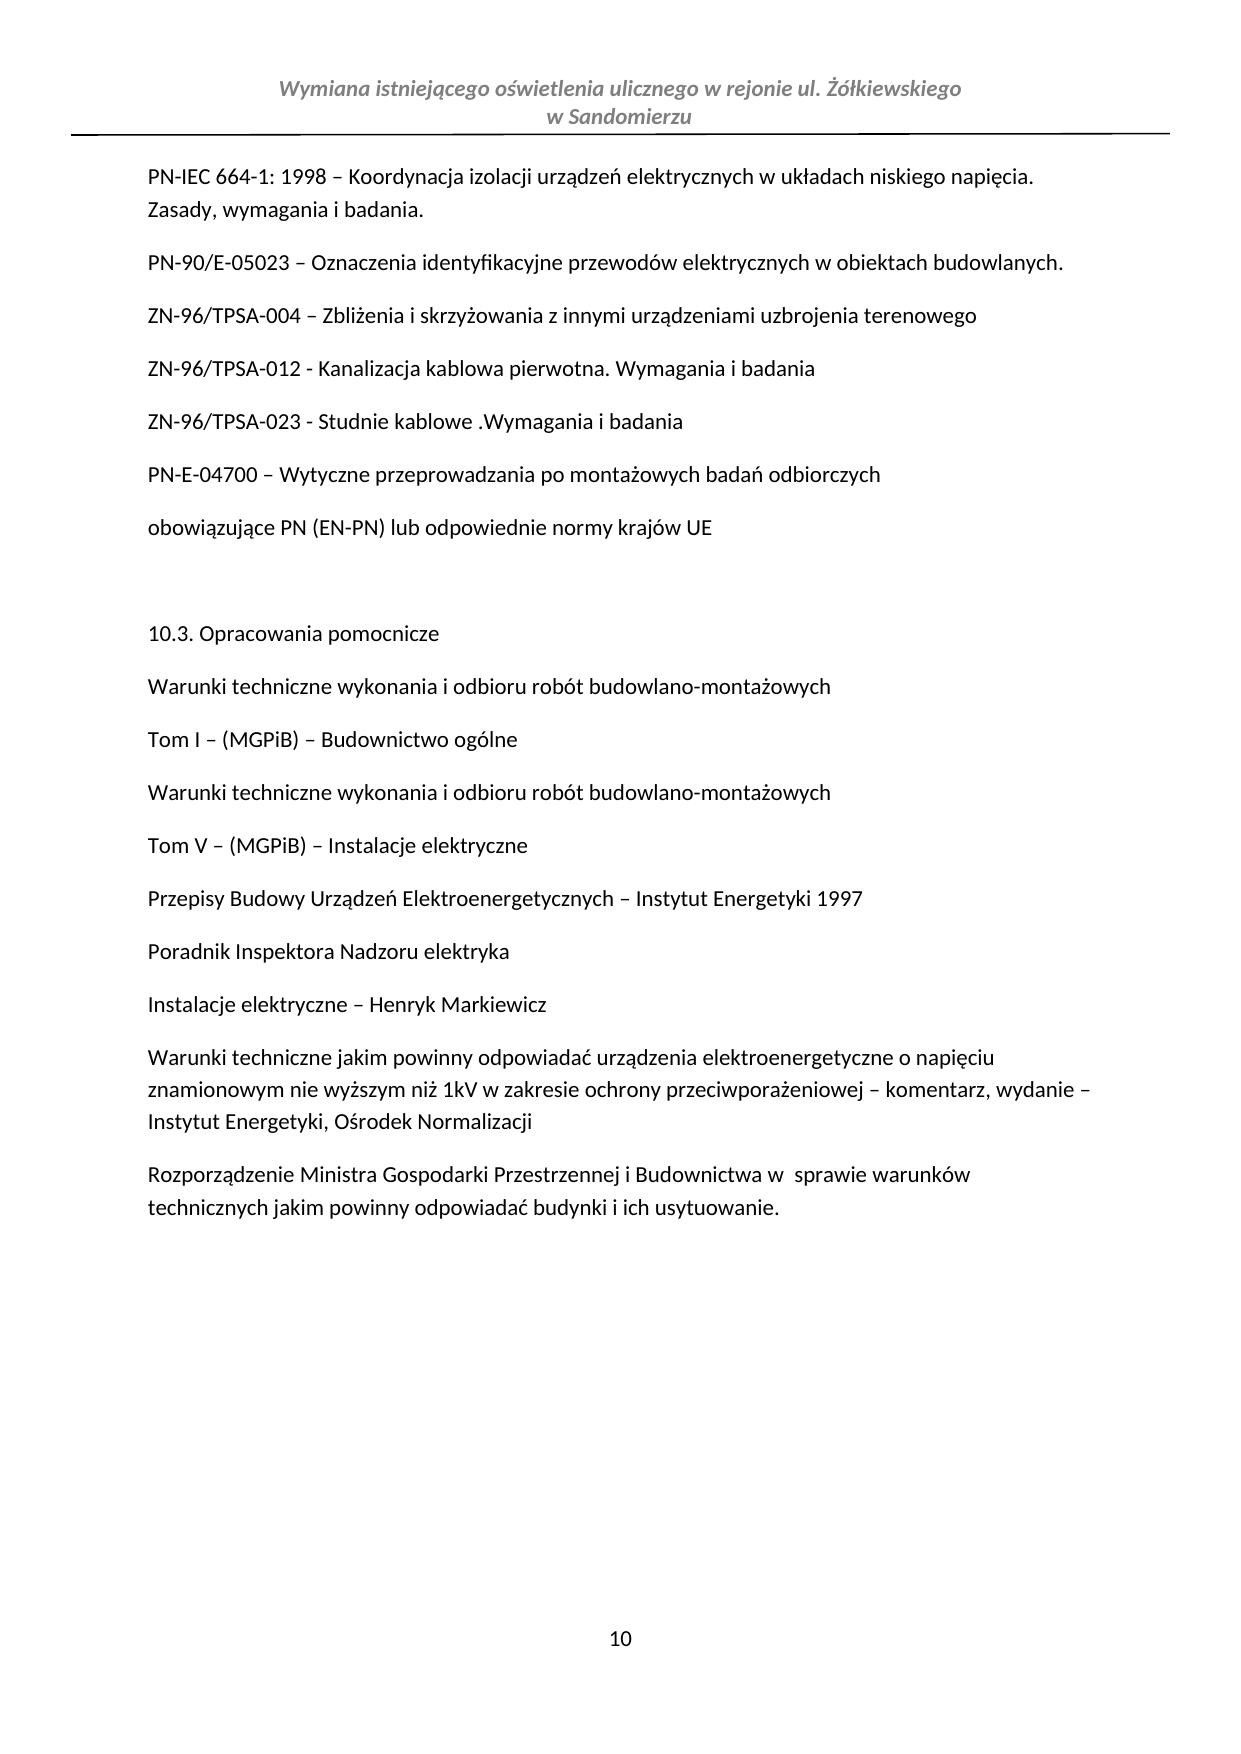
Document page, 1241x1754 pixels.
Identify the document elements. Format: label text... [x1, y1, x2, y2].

text Instalacje elektryczne – Henryk Markiewicz [148, 990, 1092, 1018]
text Tom V – (MGPiB) – Instalacje elektryczne [148, 831, 1092, 859]
text PN-E-04700 – Wytyczne przeprowadzania po montażowych badań odbiorczych [148, 460, 1092, 488]
text Tom I – (MGPiB) – Budownictwo ogólne [148, 725, 1092, 753]
text ZN-96/TPSA-012 - Kanalizacja kablowa pierwotna. Wymagania i badania [148, 354, 1092, 382]
text PN-90/E-05023 – Oznaczenia identyfikacyjne przewodów elektrycznych w obiektach budowlanych. [148, 248, 1092, 276]
text ZN-96/TPSA-023 - Studnie kablowe .Wymagania i badania [148, 407, 1092, 435]
text Warunki techniczne wykonania i odbioru robót budowlano-montażowych [148, 672, 1092, 700]
text Przepisy Budowy Urządzeń Elektroenergetycznych – Instytut Energetyki 1997 [148, 884, 1092, 912]
text Poradnik Inspektora Nadzoru elektryka [148, 937, 1092, 965]
text Rozporządzenie Ministra Gospodarki Przestrzennej i Budownictwa w sprawie warunków technicznych jakim powinny odpowiadać budynki i ich usytuowanie. [148, 1160, 1092, 1221]
text Warunki techniczne jakim powinny odpowiadać urządzenia elektroenergetyczne o napięciu znamionowym nie wyższym niż 1kV w zakresie ochrony przeciwporażeniowej – komentarz, wydanie – Instytut Energetyki, Ośrodek Normalizacji [148, 1043, 1092, 1135]
text PN-IEC 664-1: 1998 – Koordynacja izolacji urządzeń elektrycznych w układach niskiego napięcia. Zasady, wymagania i badania. [148, 162, 1092, 223]
text Warunki techniczne wykonania i odbioru robót budowlano-montażowych [148, 778, 1092, 806]
text 10.3. Opracowania pomocnicze [148, 619, 1092, 647]
text obowiązujące PN (EN-PN) lub odpowiednie normy krajów UE [148, 513, 1092, 541]
text ZN-96/TPSA-004 – Zbliżenia i skrzyżowania z innymi urządzeniami uzbrojenia terenowego [148, 301, 1092, 329]
